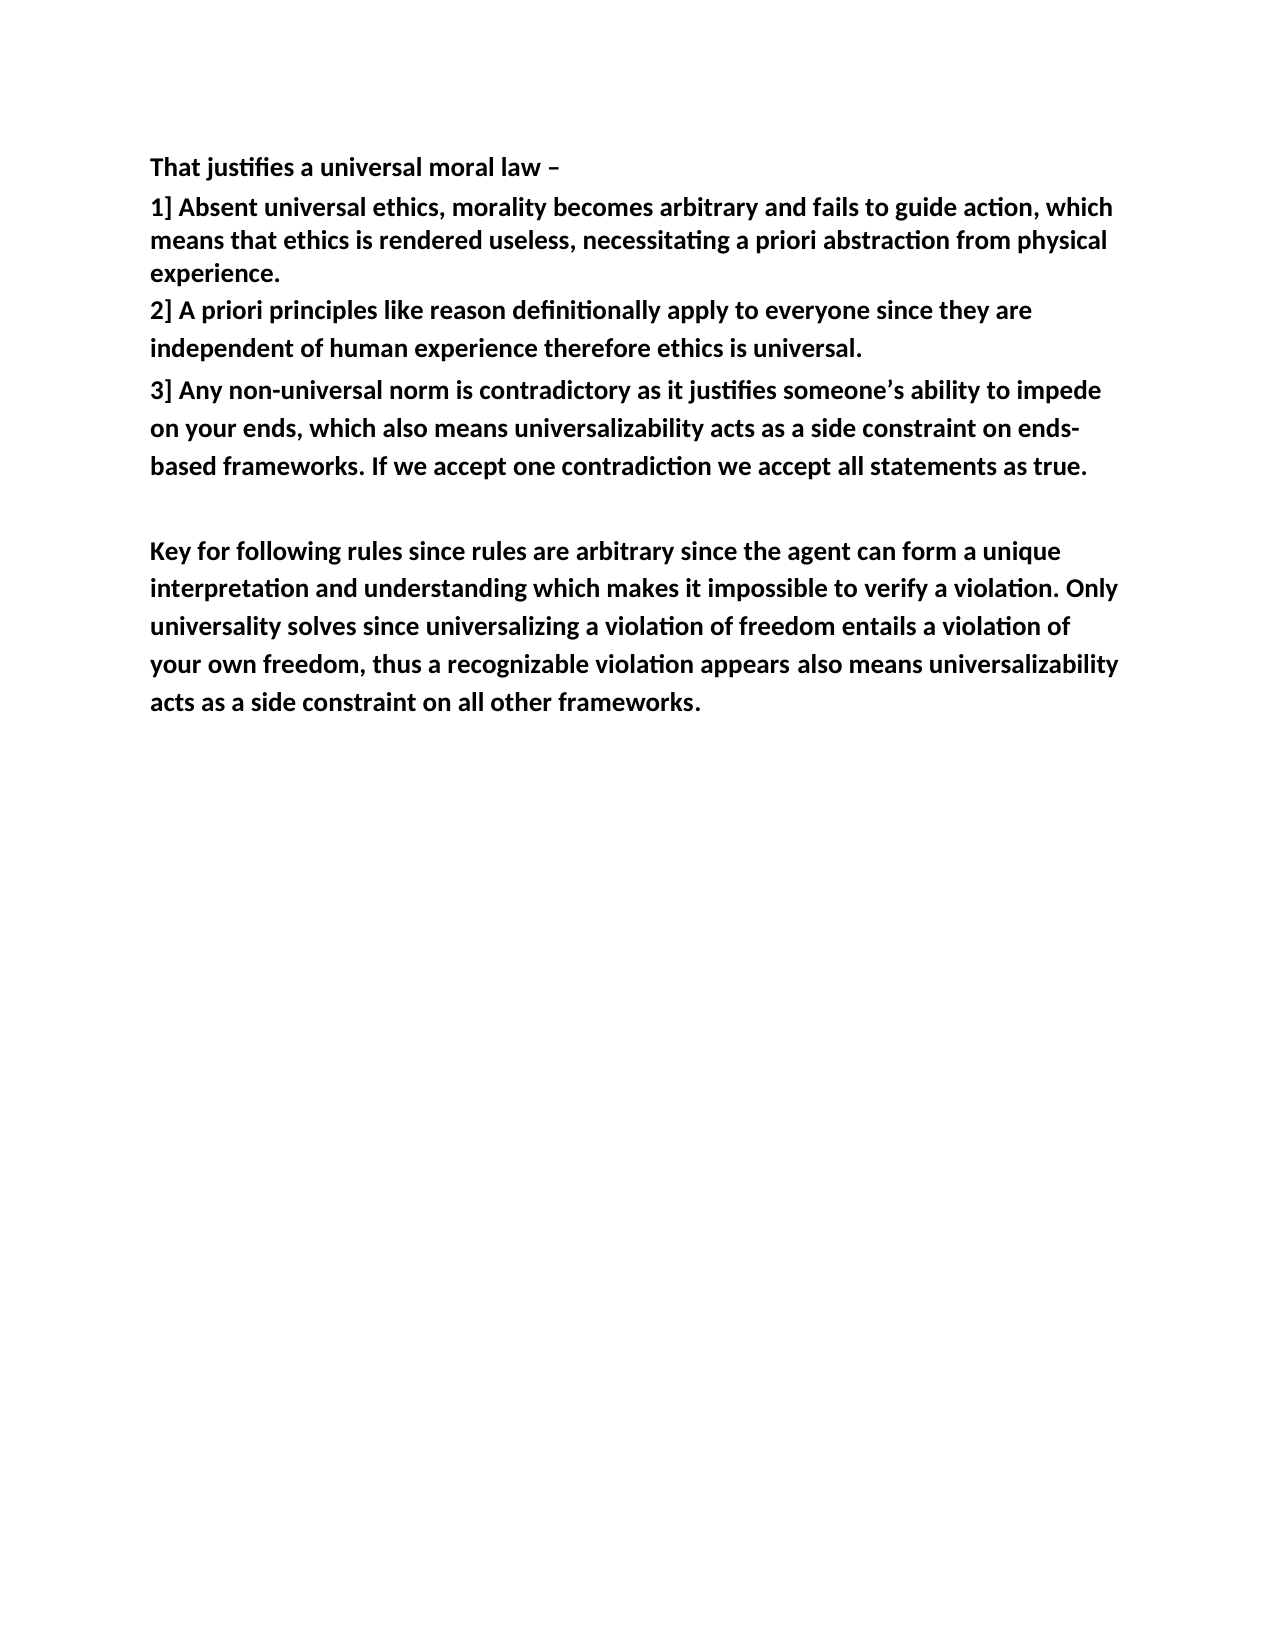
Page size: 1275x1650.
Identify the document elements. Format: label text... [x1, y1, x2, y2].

subtitle That justifies a universal moral law – [150, 150, 1125, 183]
subtitle 3] Any non-universal norm is contradictory as it justifies someone’s ability to impede on your ends, which also means universalizability acts as a side constraint on ends-based frameworks. If we accept one contradiction we accept all statements as true. [150, 373, 1125, 482]
subtitle Key for following rules since rules are arbitrary since the agent can form a unique interpretation and understanding which makes it impossible to verify a violation. Only universality solves since universalizing a violation of freedom entails a violation of your own freedom, thus a recognizable violation appears also means universalizability acts as a side constraint on all other frameworks. [150, 534, 1125, 718]
subtitle 2] A priori principles like reason definitionally apply to everyone since they are independent of human experience therefore ethics is universal. [150, 293, 1125, 364]
subtitle 1] Absent universal ethics, morality becomes arbitrary and fails to guide action, which means that ethics is rendered useless, necessitating a priori abstraction from physical experience. [150, 190, 1125, 289]
